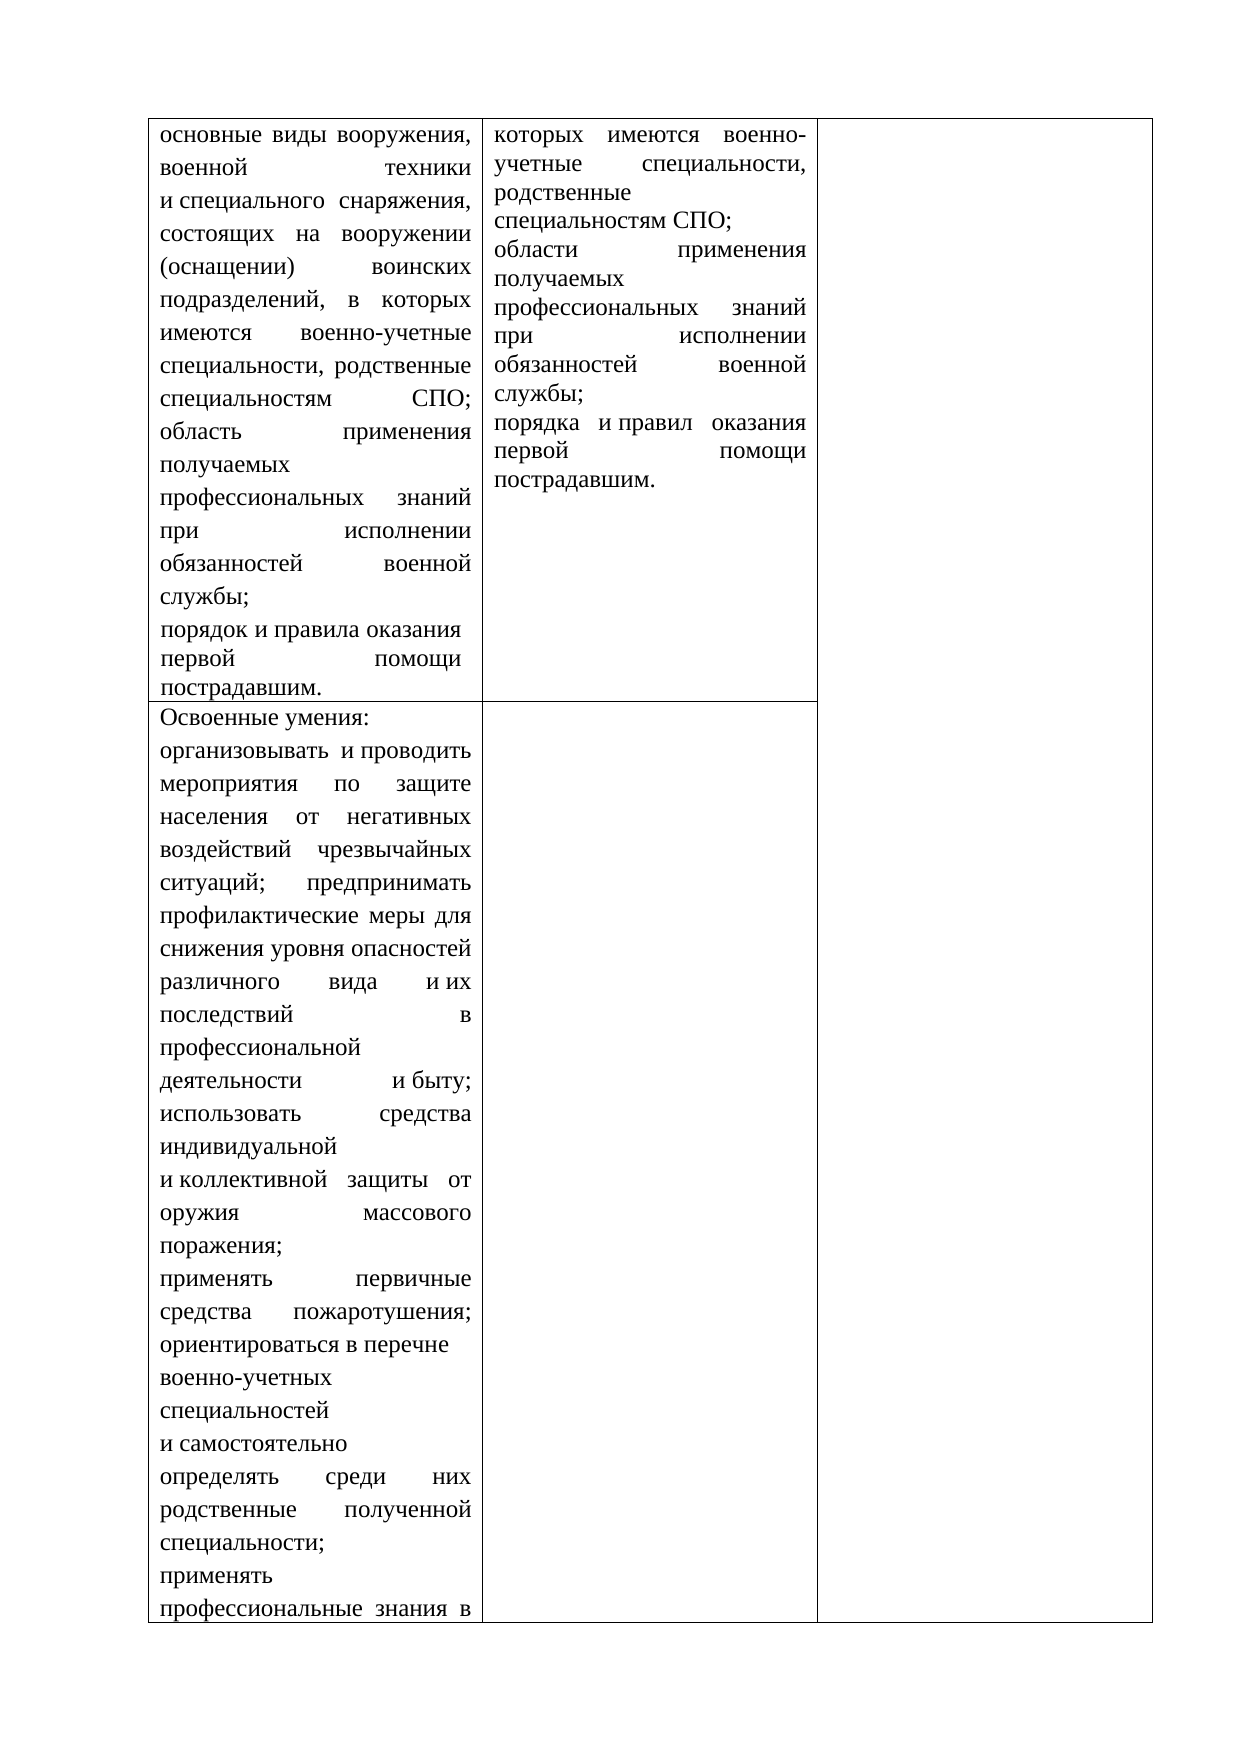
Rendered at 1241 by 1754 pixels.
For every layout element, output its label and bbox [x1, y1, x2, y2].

table_cell [149, 119, 482, 701]
table_cell [818, 119, 1152, 1622]
table_cell [149, 702, 482, 1622]
table_cell [483, 119, 817, 701]
table_cell [483, 702, 817, 1622]
